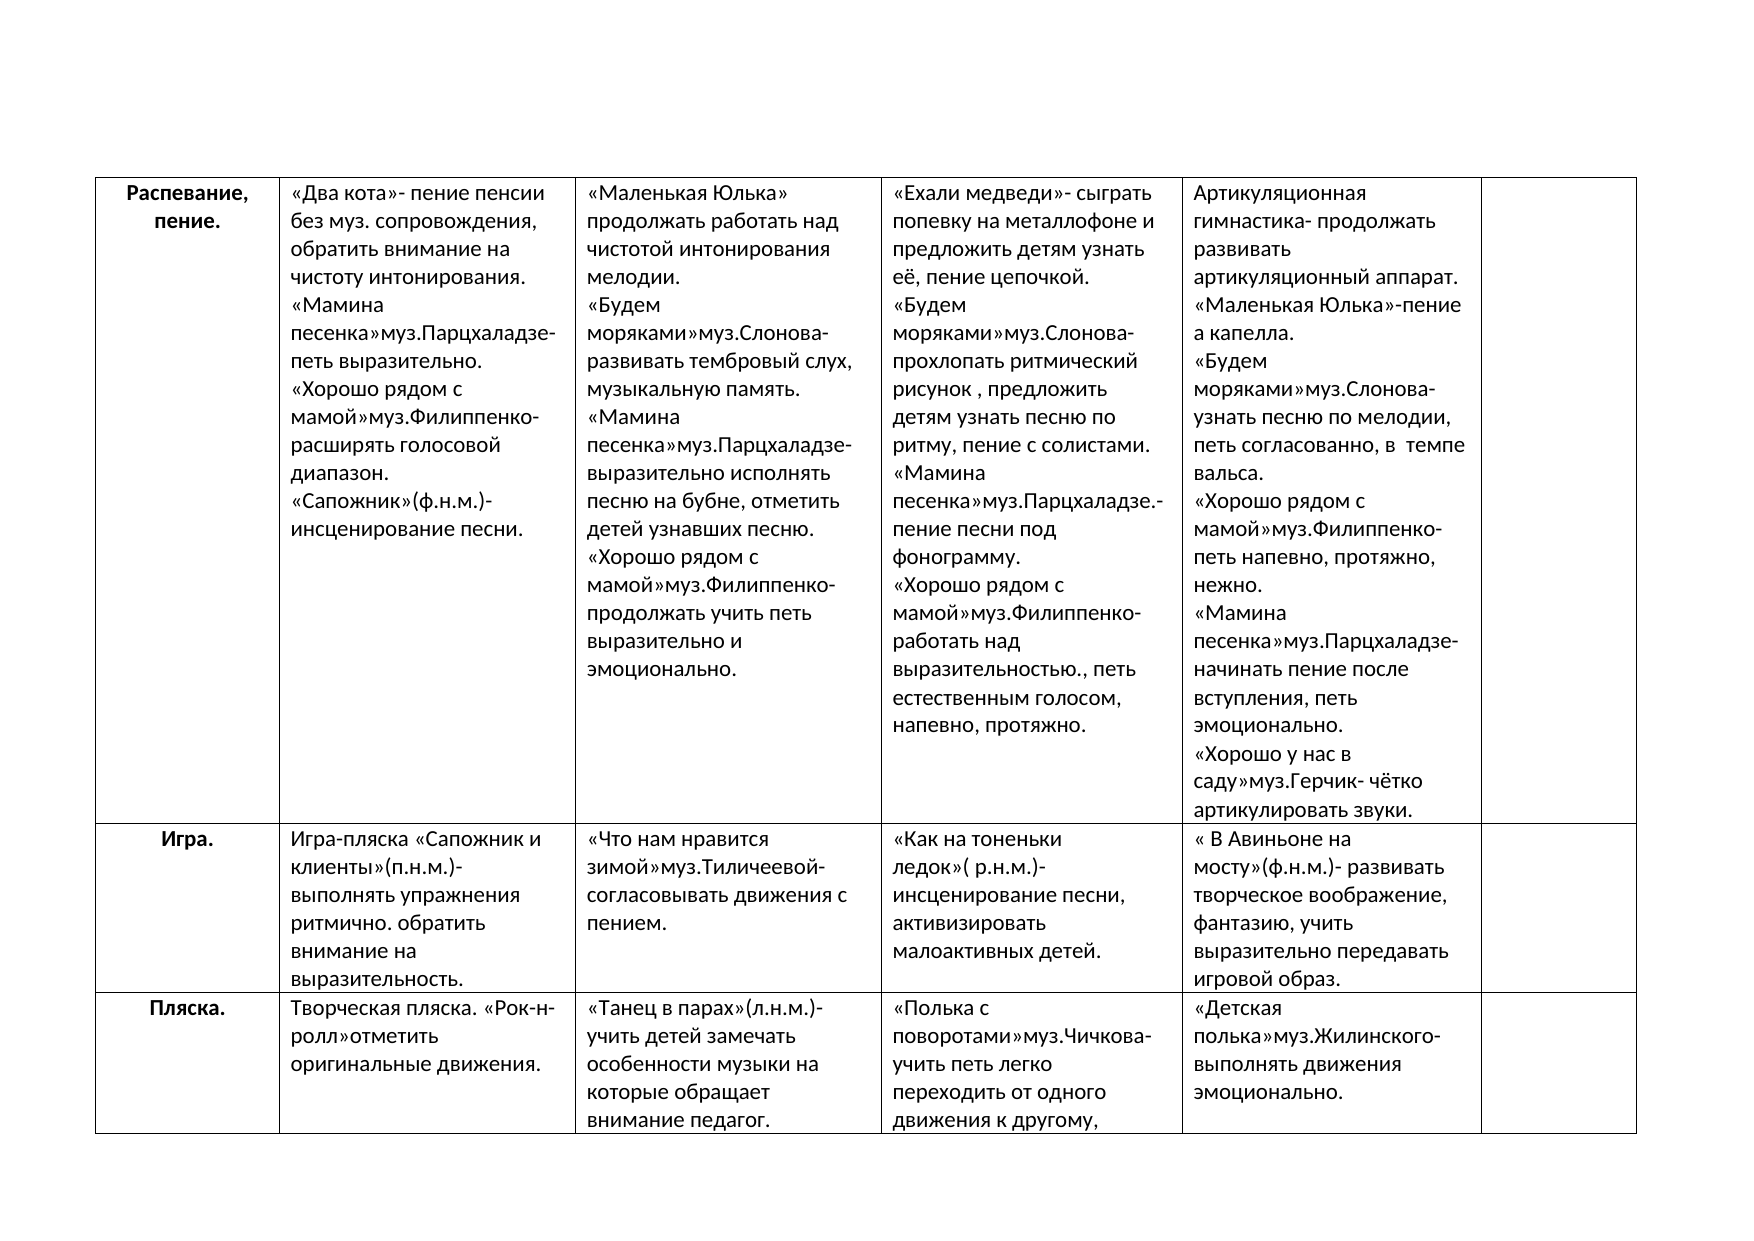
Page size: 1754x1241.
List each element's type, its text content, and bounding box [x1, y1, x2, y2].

table_cell Пляска. [96, 993, 279, 1133]
table_cell Игра. [96, 824, 279, 992]
table_cell [1482, 993, 1636, 1133]
table_cell « В Авиньоне на мосту»(ф.н.м.)- развивать творческое воображение, фантазию, учить выразительно передавать игровой образ. [1183, 824, 1481, 992]
table_cell «Маленькая Юлька» продолжать работать над чистотой интонирования мелодии. «Будем моряками»муз.Слонова- развивать тембровый слух, музыкальную память. «Мамина песенка»муз.Парцхаладзе- выразительно исполнять песню на бубне, отметить детей узнавших песню. «Хорошо рядом с мамой»муз.Филиппенко- продолжать учить петь выразительно и эмоционально. [576, 178, 881, 823]
table_cell «Что нам нравится зимой»муз.Тиличеевой- согласовывать движения с пением. [576, 824, 881, 992]
table_cell [1482, 824, 1636, 992]
table_cell Игра-пляска «Сапожник и клиенты»(п.н.м.)- выполнять упражнения ритмично. обратить внимание на выразительность. [280, 824, 575, 992]
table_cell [280, 993, 575, 1133]
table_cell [576, 993, 881, 1133]
table_cell «Ехали медведи»- сыграть попевку на металлофоне и предложить детям узнать её, пение цепочкой. «Будем моряками»муз.Слонова- прохлопать ритмический рисунок , предложить детям узнать песню по ритму, пение с солистами. «Мамина песенка»муз.Парцхаладзе.- пение песни под фонограмму. «Хорошо рядом с мамой»муз.Филиппенко- работать над выразительностью., петь естественным голосом, напевно, протяжно. [882, 178, 1182, 823]
table_cell [1482, 178, 1636, 823]
table_cell «Два кота»- пение пенсии без муз. сопровождения, обратить внимание на чистоту интонирования. «Мамина песенка»муз.Парцхаладзе- петь выразительно. «Хорошо рядом с мамой»муз.Филиппенко- расширять голосовой диапазон. «Сапожник»(ф.н.м.)- инсценирование песни. [280, 178, 575, 823]
table_cell Артикуляционная гимнастика- продолжать развивать артикуляционный аппарат. «Маленькая Юлька»-пение а капелла. «Будем моряками»муз.Слонова- узнать песню по мелодии, петь согласованно, в темпе вальса. «Хорошо рядом с мамой»муз.Филиппенко- петь напевно, протяжно, нежно. «Мамина песенка»муз.Парцхаладзе- начинать пение после вступления, петь эмоционально. «Хорошо у нас в саду»муз.Герчик- чётко артикулировать звуки. [1183, 178, 1481, 823]
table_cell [882, 993, 1182, 1133]
table_cell «Как на тоненьки ледок»( р.н.м.)- инсценирование песни, активизировать малоактивных детей. [882, 824, 1182, 992]
table_cell Распевание, пение. [96, 178, 279, 823]
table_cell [1183, 993, 1481, 1133]
